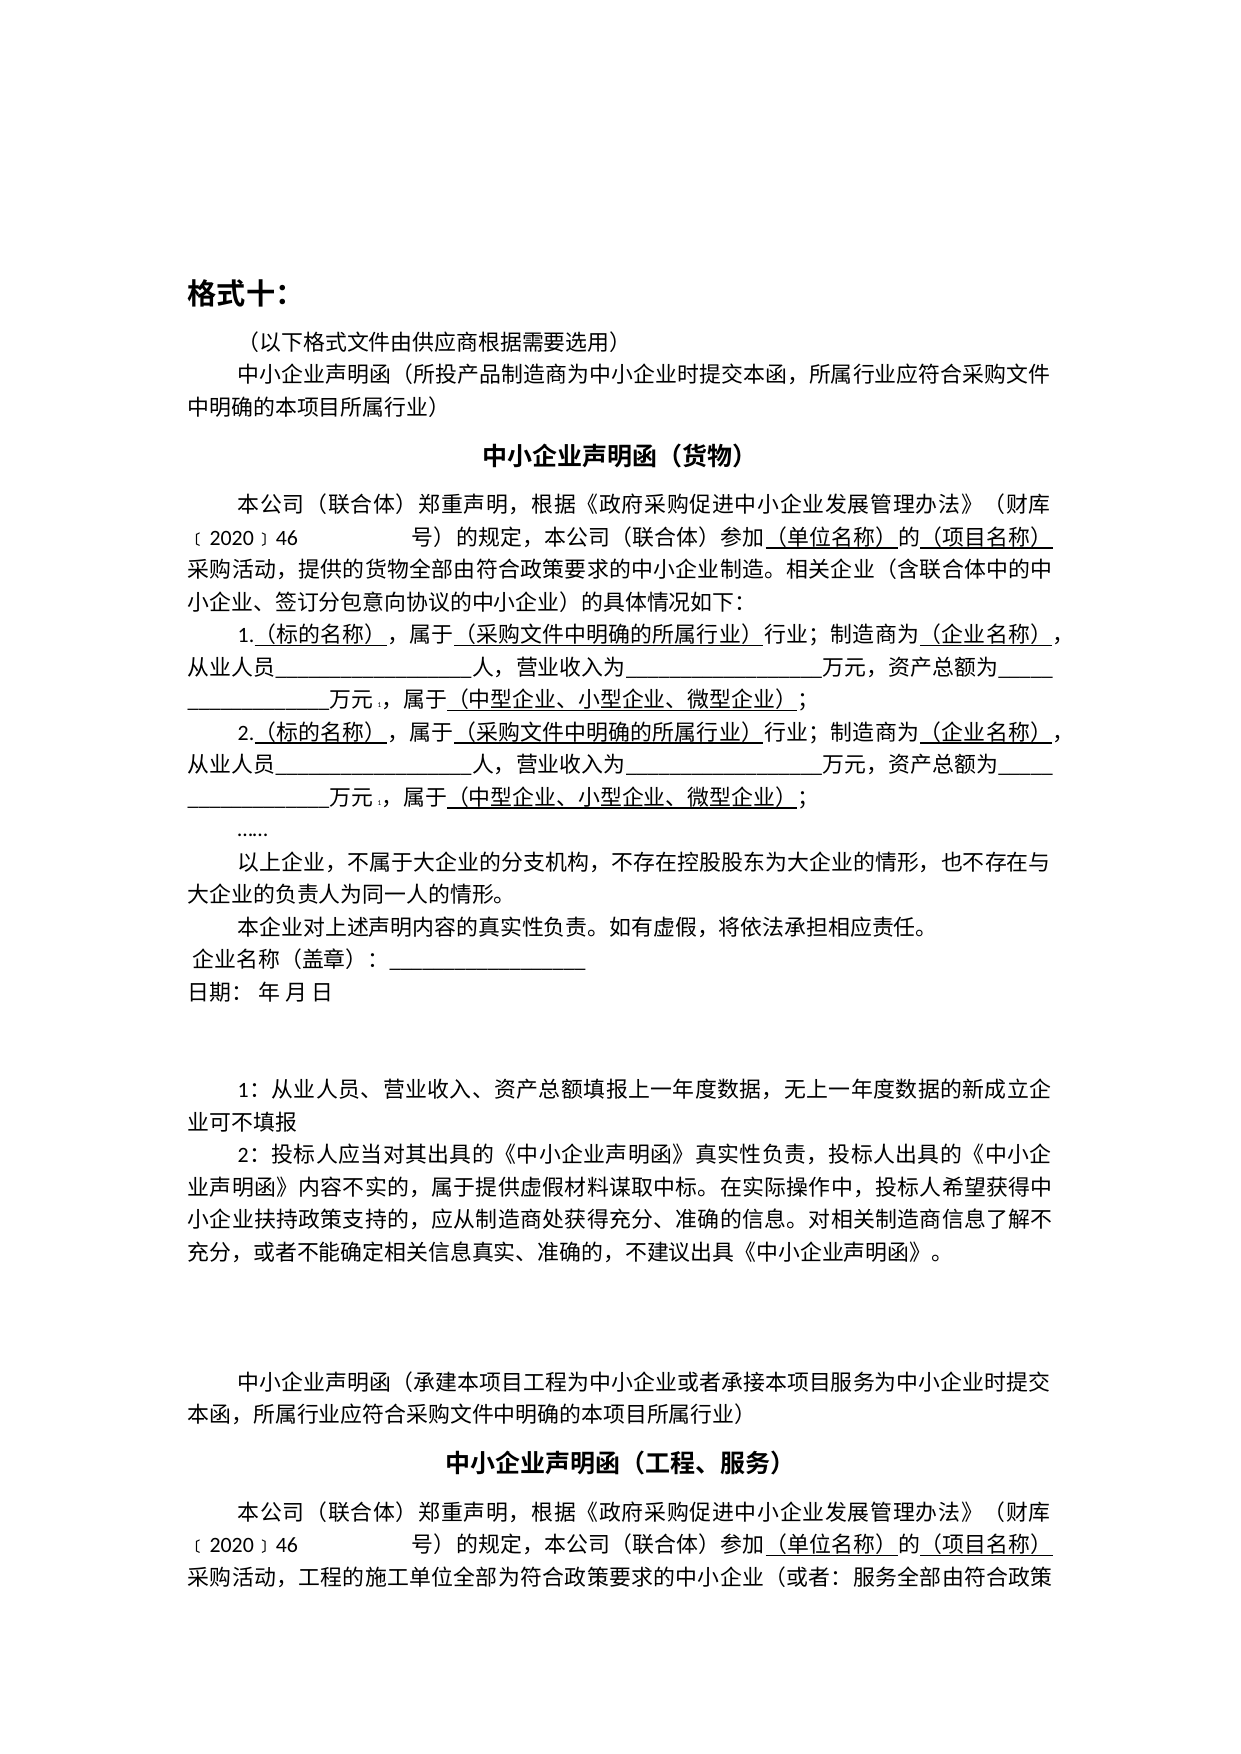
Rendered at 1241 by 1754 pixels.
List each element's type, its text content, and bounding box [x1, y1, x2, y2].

text 中小企业声明函（承建本项目工程为中小企业或者承接本项目服务为中小企业时提交本函，所属行业应符合采购文件中明确的本项目所属行业） [187, 1364, 1053, 1429]
text 2：投标人应当对其出具的《中小企业声明函》真实性负责，投标人出具的《中小企业声明函》内容不实的，属于提供虚假材料谋取中标。在实际操作中，投标人希望获得中小企业扶持政策支持的，应从制造商处获得充分、准确的信息。对相关制造商信息了解不充分，或者不能确定相关信息真实、准确的，不建议出具《中小企业声明函》。 [187, 1137, 1053, 1267]
text 日期： 年 月 日 [187, 974, 1053, 1007]
text 中小企业声明函（货物） [187, 422, 1053, 487]
text 2.（标的名称），属于（采购文件中明确的所属行业）行业；制造商为（企业名称），从业人员__________________人，营业收入为__________________万元，资产总额为__________________万元1，属于（中型企业、小型企业、微型企业）； [187, 714, 1053, 812]
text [187, 1494, 1053, 1592]
text （以下格式文件由供应商根据需要选用） [187, 324, 1053, 357]
text 格式十： [187, 259, 1053, 324]
text 1.（标的名称），属于（采购文件中明确的所属行业）行业；制造商为（企业名称），从业人员__________________人，营业收入为__________________万元，资产总额为__________________万元1，属于（中型企业、小型企业、微型企业）； [187, 617, 1053, 714]
text 中小企业声明函（所投产品制造商为中小企业时提交本函，所属行业应符合采购文件中明确的本项目所属行业） [187, 357, 1053, 422]
text 本企业对上述声明内容的真实性负责。如有虚假，将依法承担相应责任。 [187, 909, 1053, 942]
text 企业名称（盖章）：__________________ [187, 942, 1053, 974]
text 中小企业声明函（工程、服务） [187, 1429, 1053, 1494]
text 1：从业人员、营业收入、资产总额填报上一年度数据，无上一年度数据的新成立企业可不填报 [187, 1072, 1053, 1137]
text 本公司（联合体）郑重声明，根据《政府采购促进中小企业发展管理办法》（财库﹝2020﹞46 号）的规定，本公司（联合体）参加（单位名称）的（项目名称）采购活动，提供的货物全部由符合政策要求的中小企业制造。相关企业（含联合体中的中小企业、签订分包意向协议的中小企业）的具体情况如下： [187, 487, 1053, 617]
text 以上企业，不属于大企业的分支机构，不存在控股股东为大企业的情形，也不存在与大企业的负责人为同一人的情形。 [187, 844, 1053, 909]
text …… [187, 812, 1053, 844]
